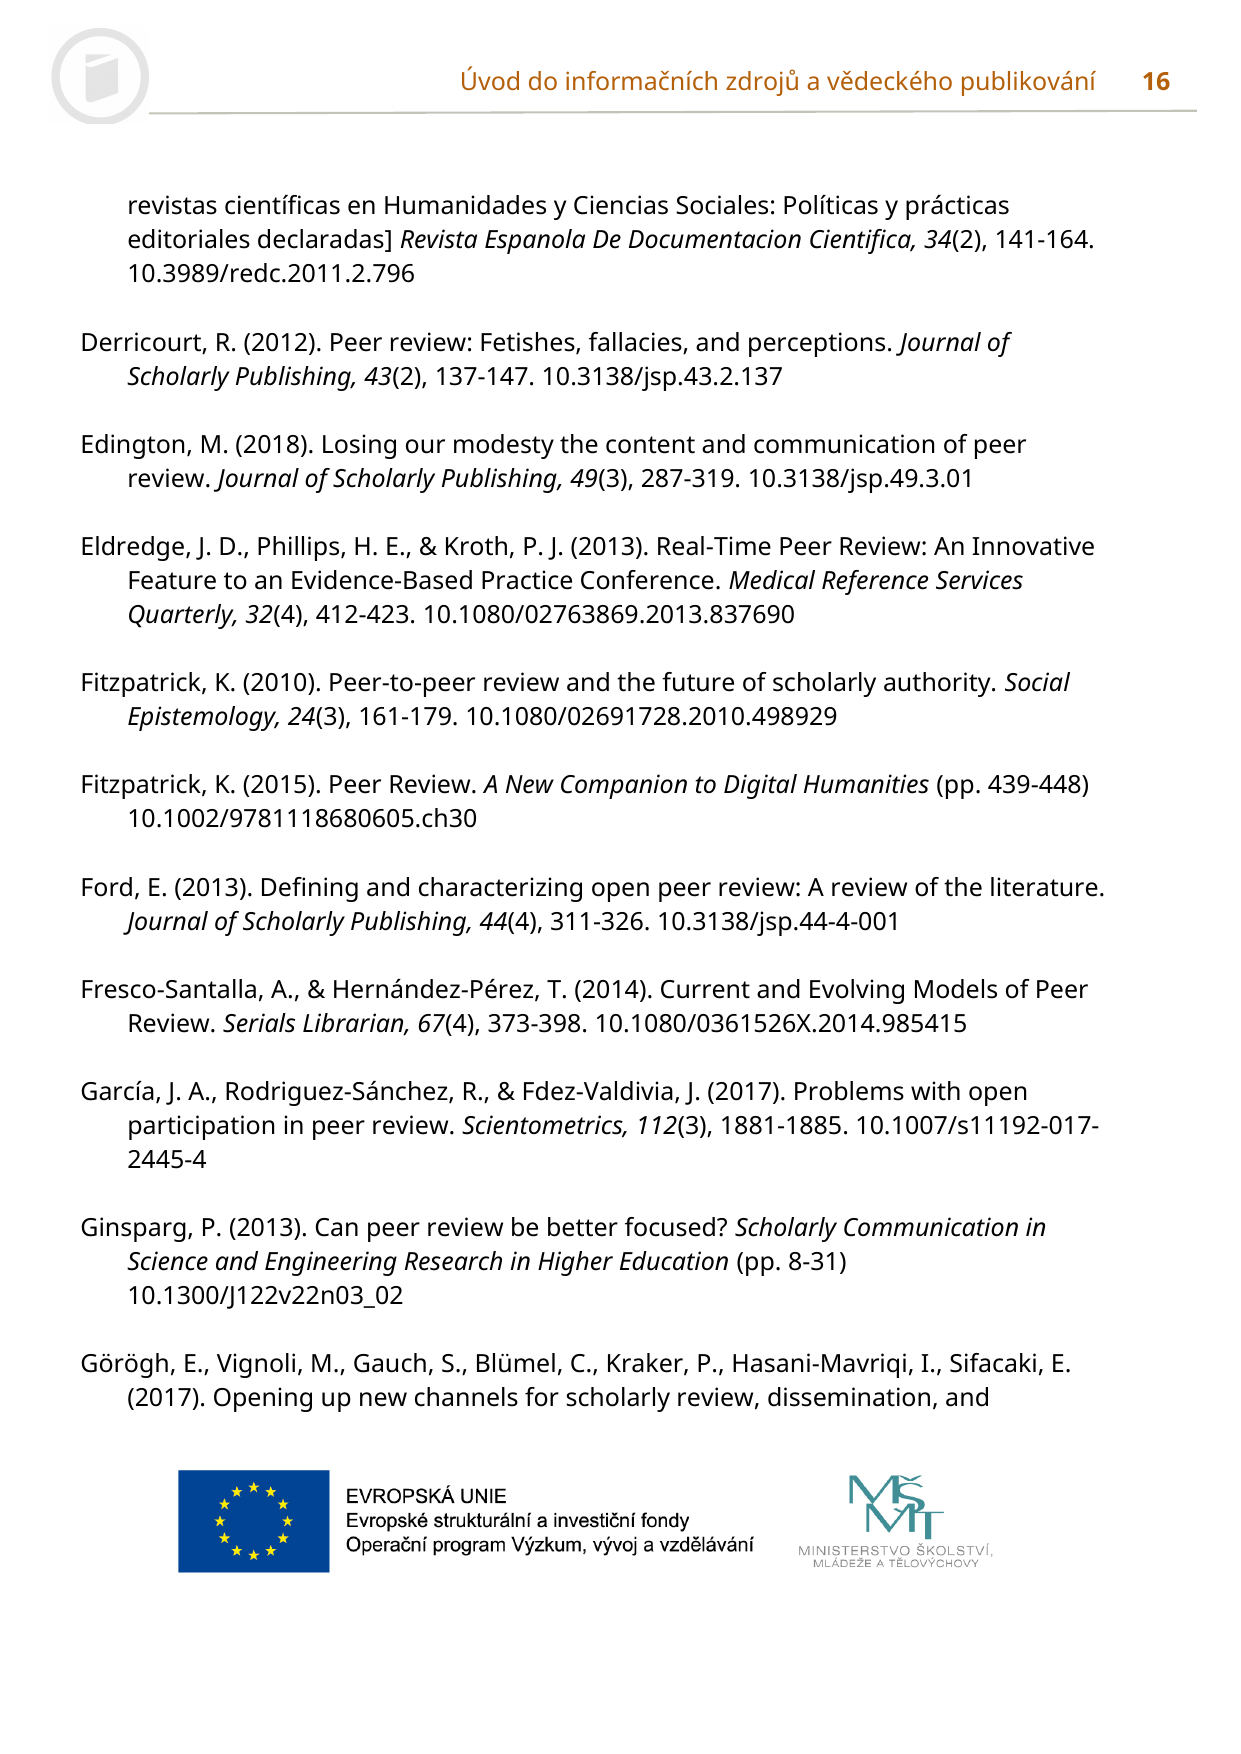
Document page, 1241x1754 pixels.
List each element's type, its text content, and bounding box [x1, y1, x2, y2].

text Derricourt, R. (2012). Peer review: Fetishes, fallacies, and perceptions. Journal of Scholarly Publishing, 43(2), 137-147. 10.3138/jsp.43.2.137 [80, 324, 1111, 392]
text Ginsparg, P. (2013). Can peer review be better focused? Scholarly Communication in Science and Engineering Research in Higher Education (pp. 8-31) 10.1300/J122v22n03_02 [80, 1210, 1111, 1312]
text Fitzpatrick, K. (2015). Peer Review. A New Companion to Digital Humanities (pp. 439-448) 10.1002/9781118680605.ch30 [80, 767, 1111, 835]
text García, J. A., Rodriguez-Sánchez, R., & Fdez-Valdivia, J. (2017). Problems with open participation in peer review. Scientometrics, 112(3), 1881-1885. 10.1007/s11192-017-2445-4 [80, 1073, 1111, 1176]
text Fitzpatrick, K. (2010). Peer-to-peer review and the future of scholarly authority. Social Epistemology, 24(3), 161-179. 10.1080/02691728.2010.498929 [80, 665, 1111, 733]
picture [127, 1419, 1043, 1623]
text Ford, E. (2013). Defining and characterizing open peer review: A review of the literature. Journal of Scholarly Publishing, 44(4), 311-326. 10.3138/jsp.44-4-001 [80, 869, 1111, 937]
text Fresco-Santalla, A., & Hernández-Pérez, T. (2014). Current and Evolving Models of Peer Review. Serials Librarian, 67(4), 373-398. 10.1080/0361526X.2014.985415 [80, 971, 1111, 1039]
text Eldredge, J. D., Phillips, H. E., & Kroth, P. J. (2013). Real-Time Peer Review: An Innovative Feature to an Evidence-Based Practice Conference. Medical Reference Services Quarterly, 32(4), 412-423. 10.1080/02763869.2013.837690 [80, 528, 1111, 631]
text Edington, M. (2018). Losing our modesty the content and communication of peer review. Journal of Scholarly Publishing, 49(3), 287-319. 10.3138/jsp.49.3.01 [80, 426, 1111, 494]
